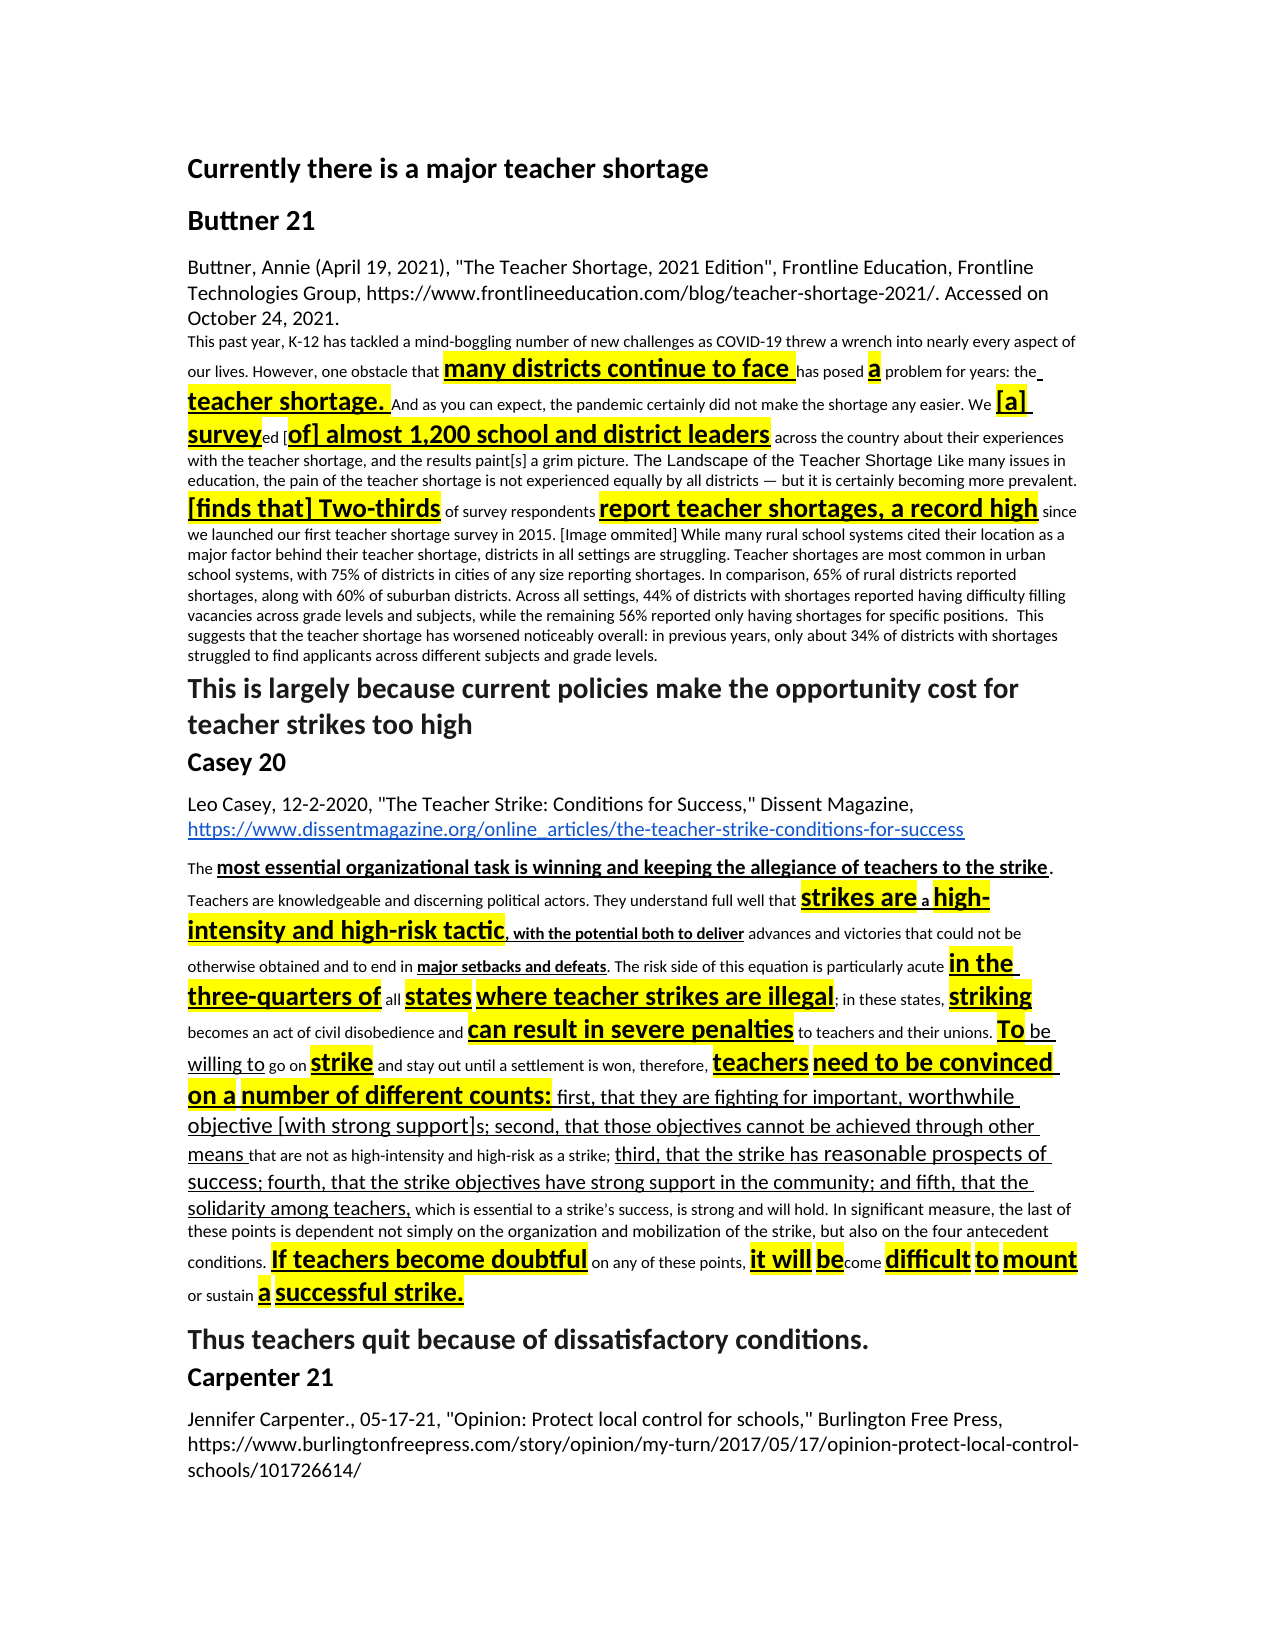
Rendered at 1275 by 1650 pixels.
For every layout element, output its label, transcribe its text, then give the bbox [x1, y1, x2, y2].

text This is largely because current policies make the opportunity cost for teacher strikes too high [187, 670, 1087, 741]
text The most essential organizational task is winning and keeping the allegiance of teachers to the strike. Teachers are knowledgeable and discerning political actors. They understand full well that strikes are a high-intensity and high-risk tactic, with the potential both to deliver advances and victories that could not be otherwise obtained and to end in major setbacks and defeats. The risk side of this equation is particularly acute in the three-quarters of all states where teacher strikes are illegal; in these states, striking becomes an act of civil disobedience and can result in severe penalties to teachers and their unions. To be willing to go on strike and stay out until a settlement is won, therefore, teachers need to be convinced on a number of different counts: first, that they are fighting for important, worthwhile objective [with strong support]s; second, that those objectives cannot be achieved through other means that are not as high-intensity and high-risk as a strike; third, that the strike has reasonable prospects of success; fourth, that the strike objectives have strong support in the community; and fifth, that the solidarity among teachers, which is essential to a strike’s success, is strong and will hold. In significant measure, the last of these points is dependent not simply on the organization and mobilization of the strike, but also on the four antecedent conditions. If teachers become doubtful on any of these points, it will become difficult to mount or sustain a successful strike. [187, 854, 1087, 1308]
text Jennifer Carpenter., 05-17-21, "Opinion: Protect local control for schools," Burlington Free Press, https://www.burlingtonfreepress.com/story/opinion/my-turn/2017/05/17/opinion-protect-local-control-schools/101726614/ [187, 1406, 1087, 1482]
text Buttner 21 [187, 202, 1087, 238]
text Currently there is a major teacher shortage [187, 150, 1087, 186]
text This past year, K-12 has tackled a mind-boggling number of new challenges as COVID-19 threw a wrench into nearly every aspect of our lives. However, one obstacle that many districts continue to face has posed a problem for years: the teacher shortage. And as you can expect, the pandemic certainly did not make the shortage any easier. We [a] surveyed [of] almost 1,200 school and district leaders across the country about their experiences with the teacher shortage, and the results paint[s] a grim picture. The Landscape of the Teacher Shortage Like many issues in education, the pain of the teacher shortage is not experienced equally by all districts — but it is certainly becoming more prevalent. [finds that] Two-thirds of survey respondents report teacher shortages, a record high since we launched our first teacher shortage survey in 2015. [Image ommited] While many rural school systems cited their location as a major factor behind their teacher shortage, districts in all settings are struggling. Teacher shortages are most common in urban school systems, with 75% of districts in cities of any size reporting shortages. In comparison, 65% of rural districts reported shortages, along with 60% of suburban districts. Across all settings, 44% of districts with shortages reported having difficulty filling vacancies across grade levels and subjects, while the remaining 56% reported only having shortages for specific positions. This suggests that the teacher shortage has worsened noticeably overall: in previous years, only about 34% of districts with shortages struggled to find applicants across different subjects and grade levels. [187, 331, 1087, 666]
text Thus teachers quit because of dissatisfactory conditions. [187, 1321, 1087, 1356]
text Casey 20 [187, 746, 1087, 779]
text Carpenter 21 [187, 1361, 1087, 1393]
text Leo Casey, 12-2-2020, "The Teacher Strike: Conditions for Success," Dissent Magazine, https://www.dissentmagazine.org/online_articles/the-teacher-strike-conditions-for-success [187, 791, 1087, 842]
text Buttner, Annie (April 19, 2021), "The Teacher Shortage, 2021 Edition", Frontline Education, Frontline Technologies Group, https://www.frontlineeducation.com/blog/teacher-shortage-2021/. Accessed on October 24, 2021. [187, 254, 1087, 331]
